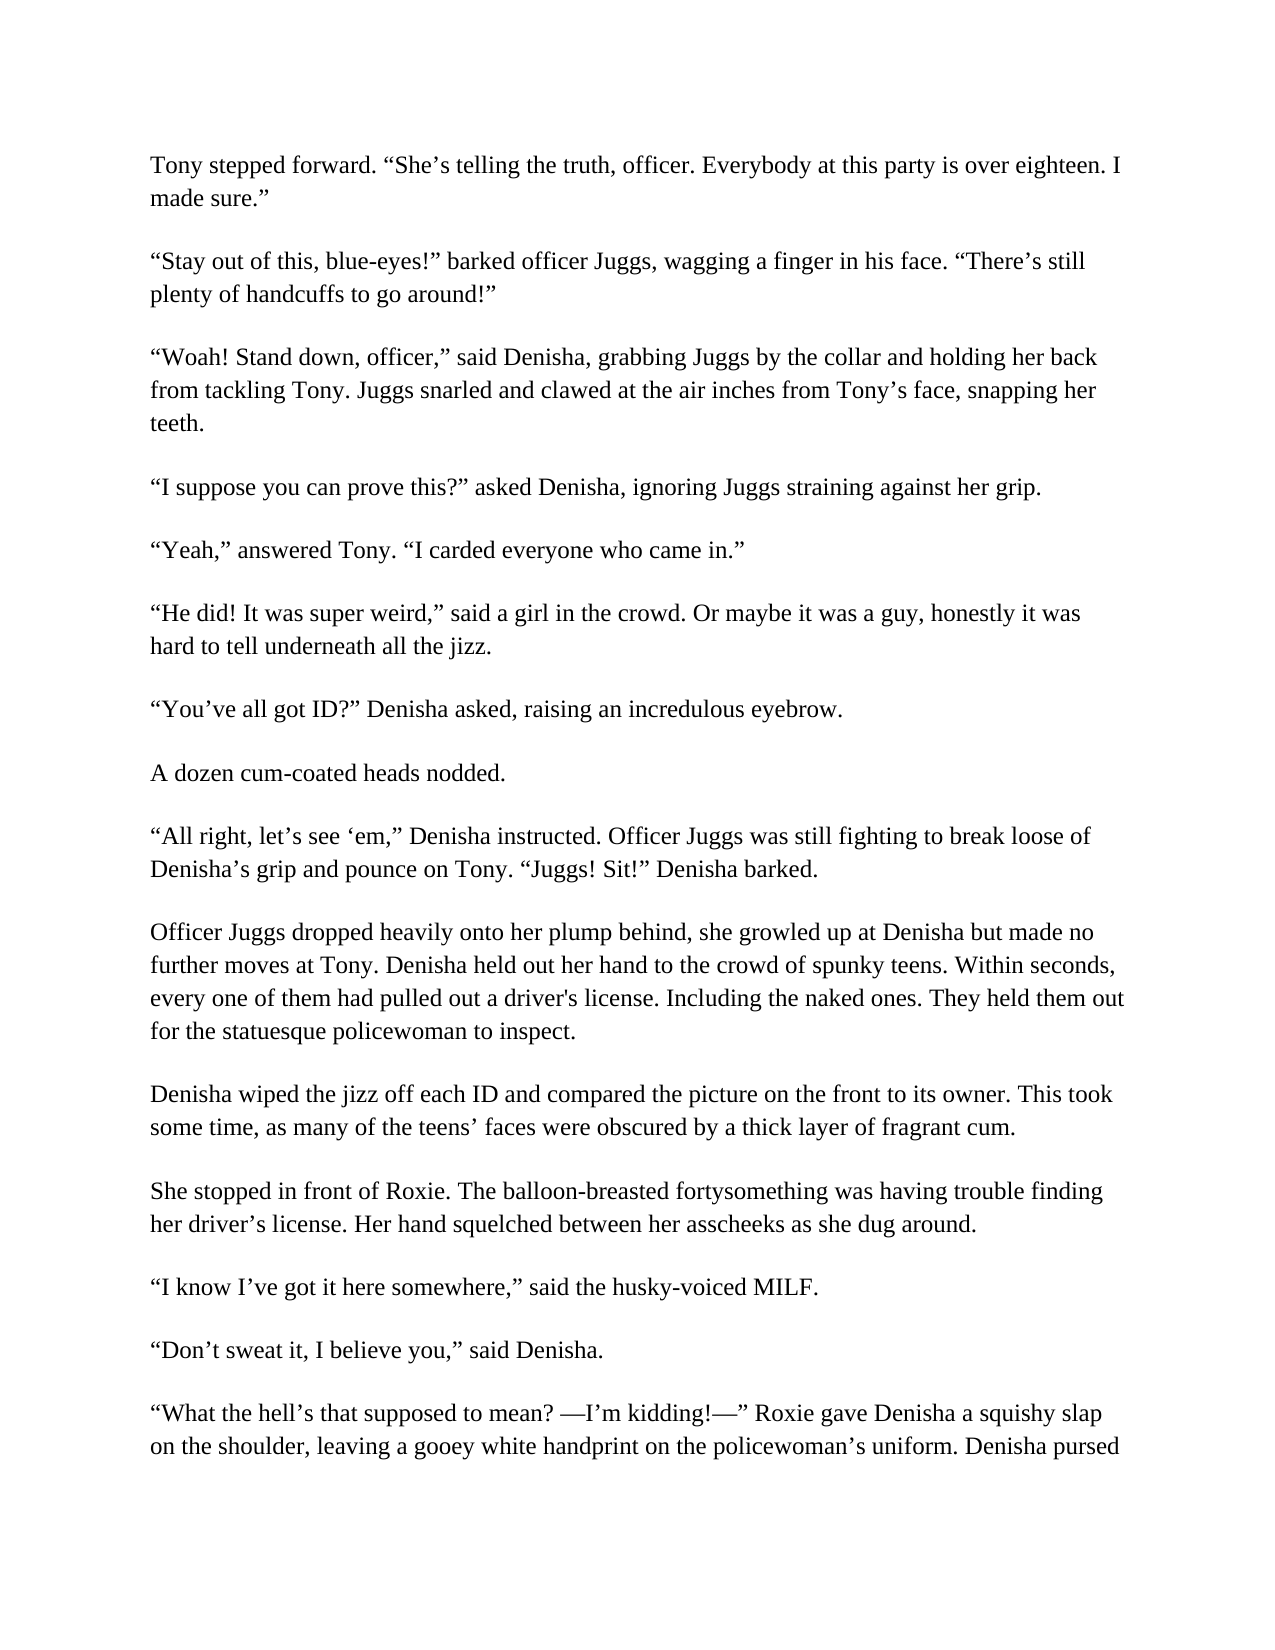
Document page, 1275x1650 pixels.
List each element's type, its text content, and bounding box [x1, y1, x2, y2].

text “I know I’ve got it here somewhere,” said the husky-voiced MILF. [150, 1272, 1125, 1301]
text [150, 1398, 1125, 1460]
text Officer Juggs dropped heavily onto her plump behind, she growled up at Denisha but made no further moves at Tony. Denisha held out her hand to the crowd of spunky teens. Within seconds, every one of them had pulled out a driver's license. Including the naked ones. They held them out for the statuesque policewoman to inspect. [150, 917, 1125, 1045]
text “Yeah,” answered Tony. “I carded everyone who came in.” [150, 535, 1125, 564]
text “All right, let’s see ‘em,” Denisha instructed. Officer Juggs was still fighting to break loose of Denisha’s grip and pounce on Tony. “Juggs! Sit!” Denisha barked. [150, 821, 1125, 883]
text A dozen cum-coated heads nodded. [150, 758, 1125, 786]
text “I suppose you can prove this?” asked Denisha, ignoring Juggs straining against her grip. [150, 472, 1125, 501]
text Denisha wiped the jizz off each ID and compared the picture on the front to its owner. This took some time, as many of the teens’ faces were obscured by a thick layer of fragrant cum. [150, 1079, 1125, 1141]
text Tony stepped forward. “She’s telling the truth, officer. Everybody at this party is over eighteen. I made sure.” [150, 150, 1125, 212]
text “You’ve all got ID?” Denisha asked, raising an incredulous eyebrow. [150, 694, 1125, 723]
text “Woah! Stand down, officer,” said Denisha, grabbing Juggs by the collar and holding her back from tackling Tony. Juggs snarled and clawed at the air inches from Tony’s face, snapping her teeth. [150, 342, 1125, 437]
text She stopped in front of Roxie. The balloon-breasted fortysomething was having trouble finding her driver’s license. Her hand squelched between her asscheeks as she dug around. [150, 1176, 1125, 1237]
text “Stay out of this, blue-eyes!” barked officer Juggs, wagging a finger in his face. “There’s still plenty of handcuffs to go around!” [150, 246, 1125, 308]
text “He did! It was super weird,” said a girl in the crowd. Or maybe it was a guy, honestly it was hard to tell underneath all the jizz. [150, 598, 1125, 660]
text “Don’t sweat it, I believe you,” said Denisha. [150, 1335, 1125, 1364]
